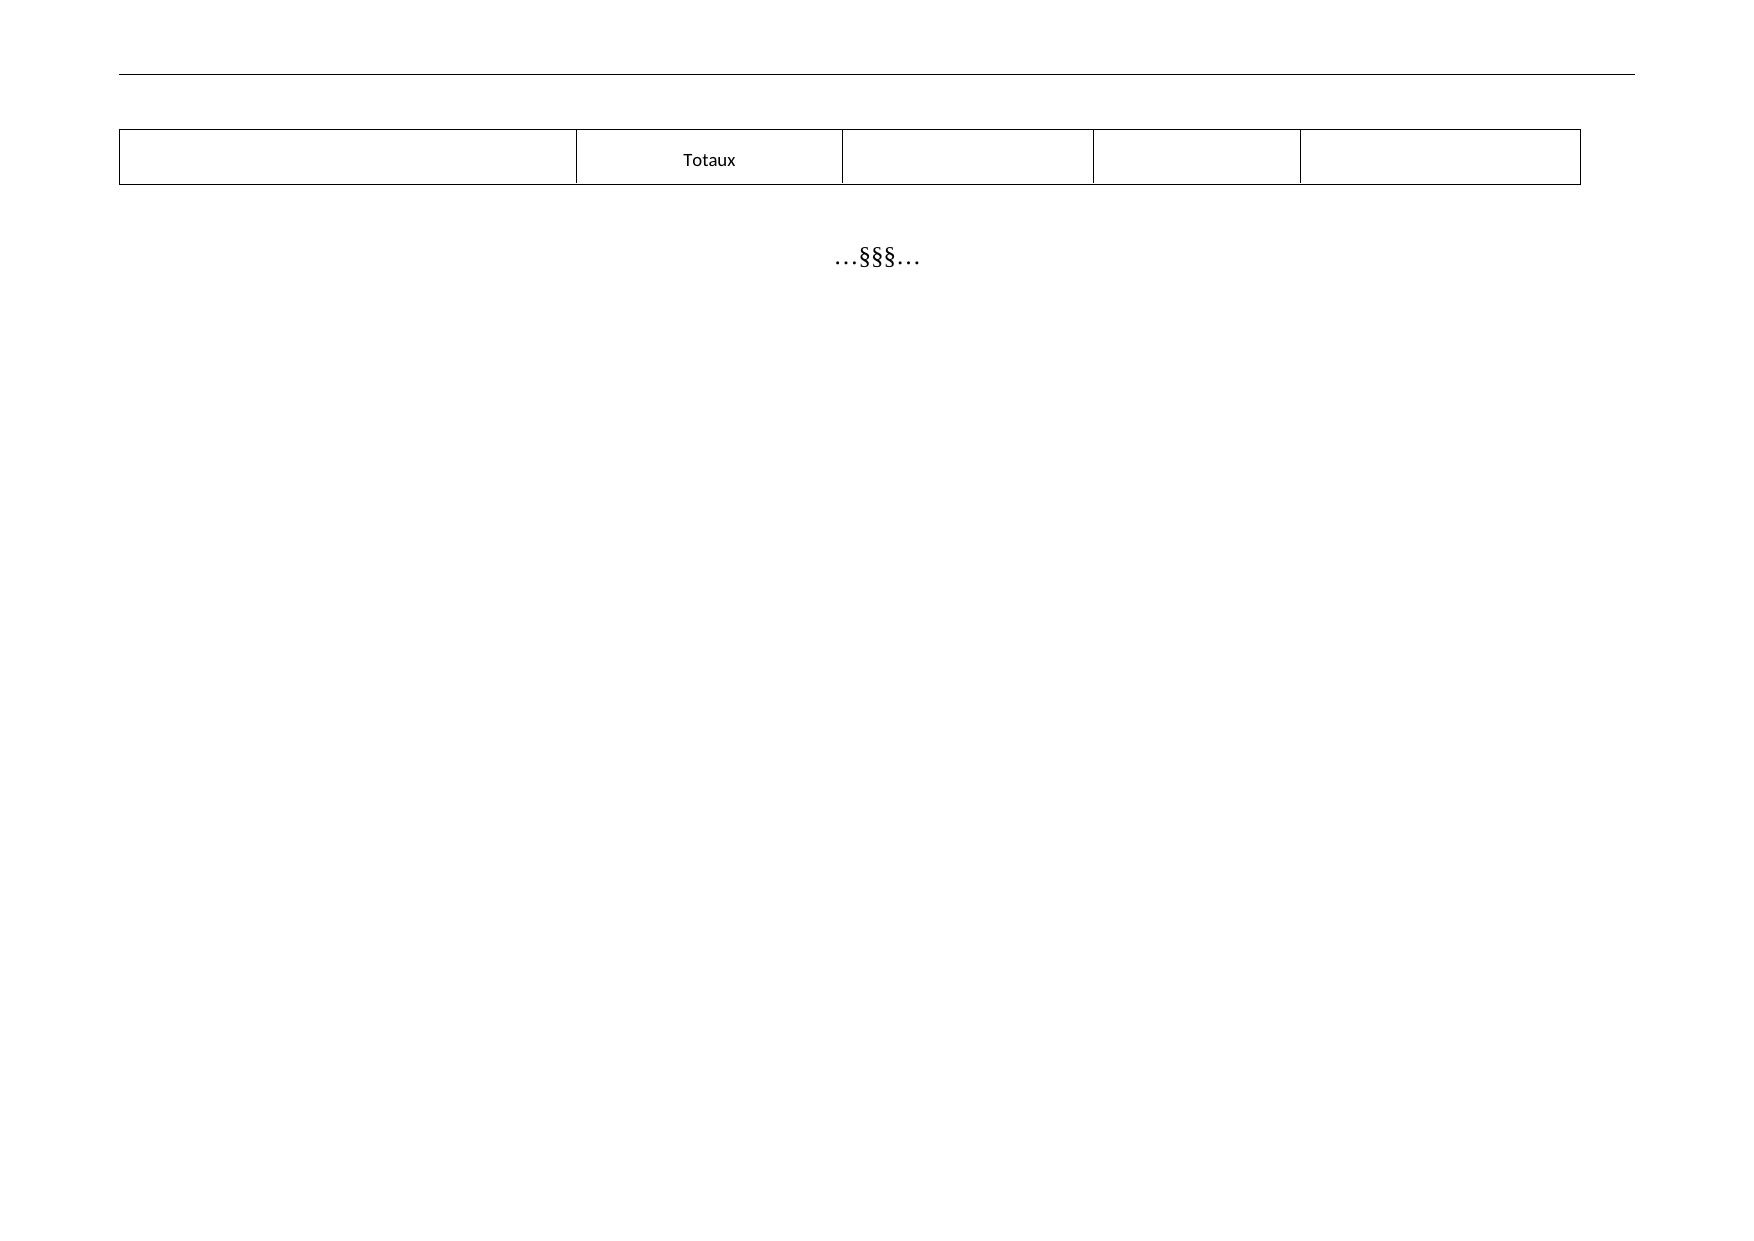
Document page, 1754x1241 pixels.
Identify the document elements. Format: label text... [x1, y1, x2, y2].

table_cell [1094, 130, 1300, 183]
table_cell [843, 130, 1093, 183]
table_cell [1301, 130, 1580, 183]
text …§§§… [119, 241, 1635, 270]
table_cell [120, 130, 576, 183]
table_cell Totaux [577, 130, 842, 183]
